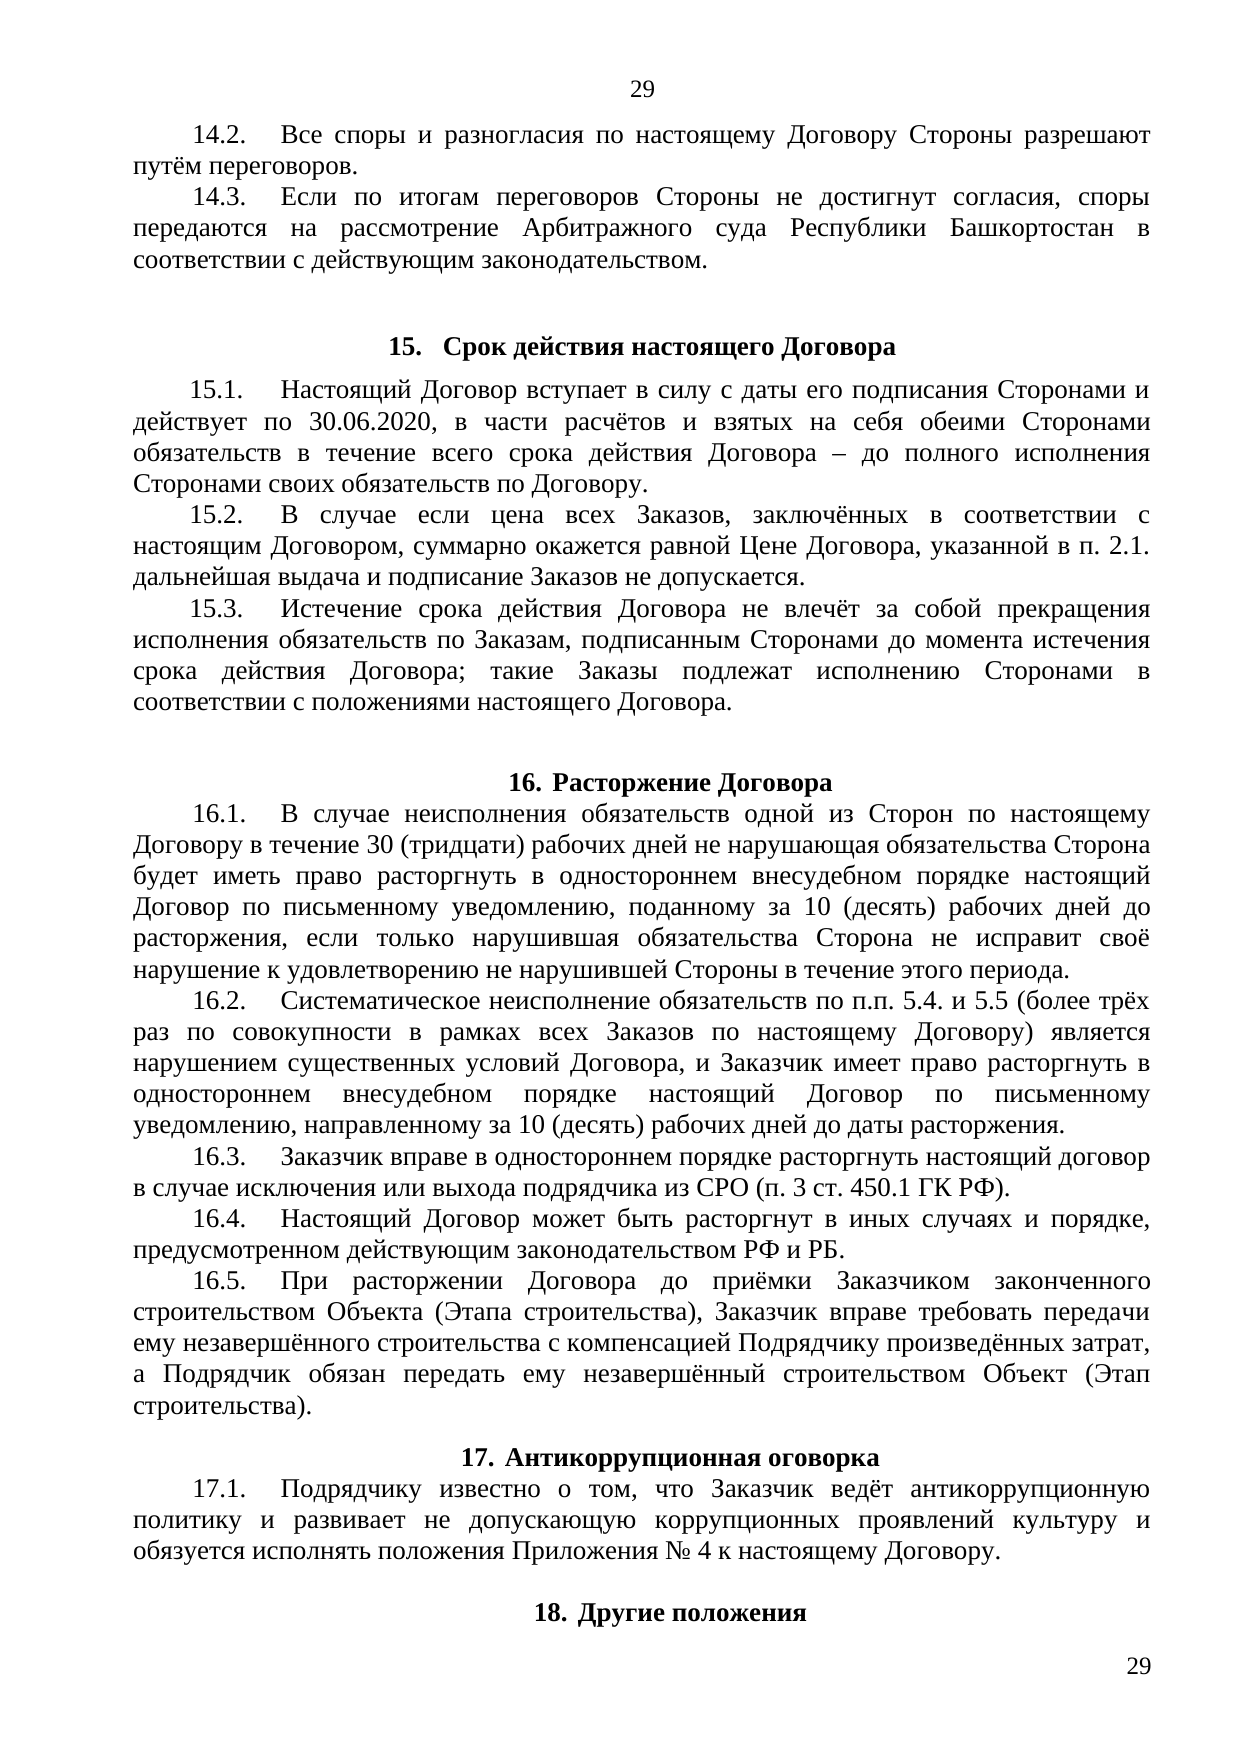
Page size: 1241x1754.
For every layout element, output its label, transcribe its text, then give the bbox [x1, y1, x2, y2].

list Подрядчику известно о том, что Заказчик ведёт антикоррупционную политику и развивает не допускающую коррупционных проявлений культуру и обязуется исполнять положения Приложения № 4 к настоящему Договору. [133, 1472, 1152, 1565]
list Если по итогам переговоров Стороны не достигнут согласия, споры передаются на рассмотрение Арбитражного суда Республики Башкортостан в соответствии с действующим законодательством. [133, 180, 1152, 274]
list Настоящий Договор может быть расторгнут в иных случаях и порядке, предусмотренном действующим законодательством РФ и РБ. [133, 1202, 1152, 1264]
list Настоящий Договор вступает в силу с даты его подписания Сторонами и действует по 30.06.2020, в части расчётов и взятых на себя обеими Сторонами обязательств в течение всего срока действия Договора – до полного исполнения Сторонами своих обязательств по Договору. [133, 374, 1152, 498]
list Все споры и разногласия по настоящему Договору Стороны разрешают путём переговоров. [133, 118, 1152, 180]
list В случае неисполнения обязательств одной из Сторон по настоящему Договору в течение 30 (тридцати) рабочих дней не нарушающая обязательства Сторона будет иметь право расторгнуть в одностороннем внесудебном порядке настоящий Договор по письменному уведомлению, поданному за 10 (десять) рабочих дней до расторжения, если только нарушившая обязательства Сторона не исправит своё нарушение к удовлетворению не нарушившей Стороны в течение этого периода. [133, 797, 1152, 984]
list При расторжении Договора до приёмки Заказчиком законченного строительством Объекта (Этапа строительства), Заказчик вправе требовать передачи ему незавершённого строительства с компенсацией Подрядчику произведённых затрат, а Подрядчик обязан передать ему незавершённый строительством Объект (Этап строительства). [133, 1264, 1152, 1420]
list Заказчик вправе в одностороннем порядке расторгнуть настоящий договор в случае исключения или выхода подрядчика из СРО (п. 3 ст. 450.1 ГК РФ). [133, 1139, 1152, 1202]
list Другие положения [189, 1596, 1152, 1628]
list Антикоррупционная оговорка [189, 1441, 1152, 1472]
list Систематическое неисполнение обязательств по п.п. 5.4. и 5.5 (более трёх раз по совокупности в рамках всех Заказов по настоящему Договору) является нарушением существенных условий Договора, и Заказчик имеет право расторгнуть в одностороннем внесудебном порядке настоящий Договор по письменному уведомлению, направленному за 10 (десять) рабочих дней до даты расторжения. [133, 984, 1152, 1139]
list Срок действия настоящего Договора [133, 330, 1152, 361]
list Истечение срока действия Договора не влечёт за собой прекращения исполнения обязательств по Заказам, подписанным Сторонами до момента истечения срока действия Договора; такие Заказы подлежат исполнению Сторонами в соответствии с положениями настоящего Договора. [133, 592, 1152, 716]
list Расторжение Договора [189, 766, 1152, 797]
list В случае если цена всех Заказов, заключённых в соответствии с настоящим Договором, суммарно окажется равной Цене Договора, указанной в п. 2.1. дальнейшая выдача и подписание Заказов не допускается. [133, 498, 1152, 592]
